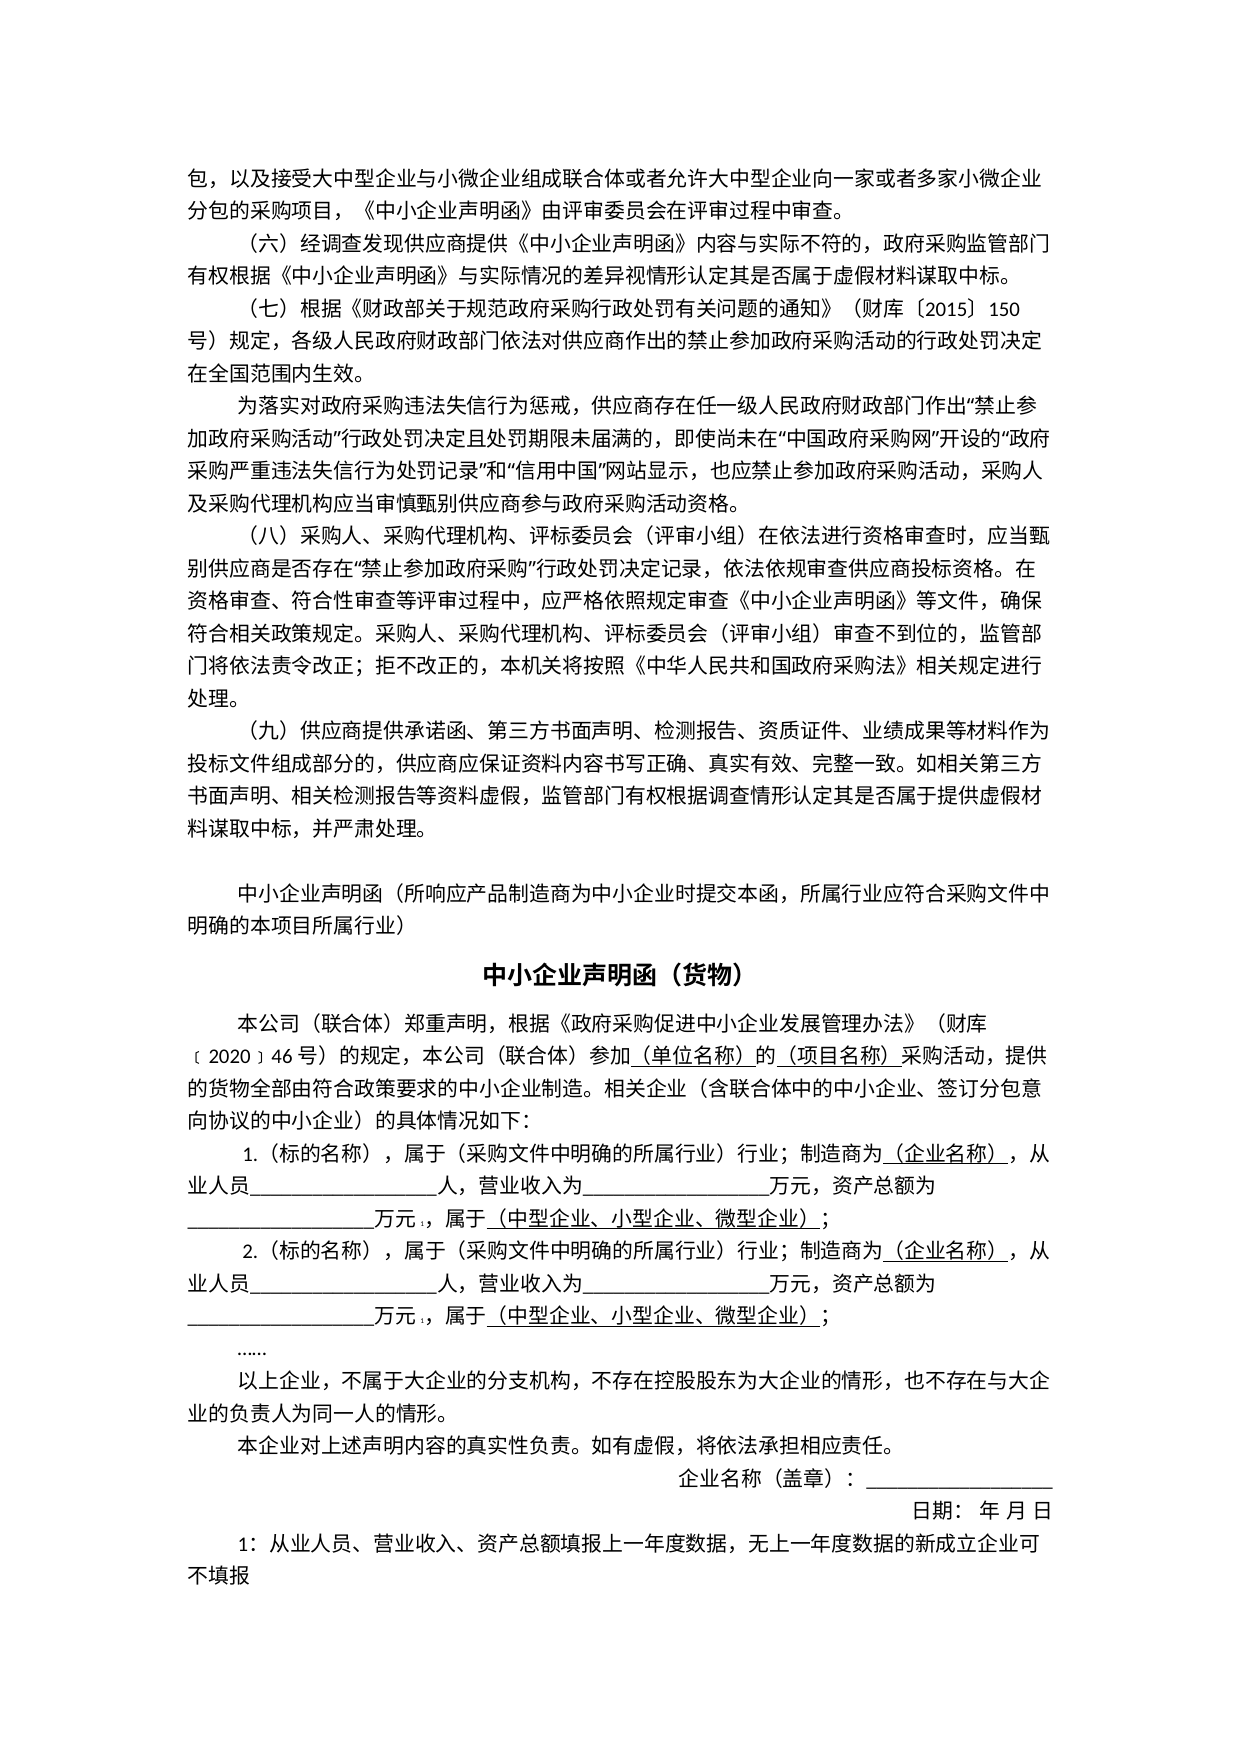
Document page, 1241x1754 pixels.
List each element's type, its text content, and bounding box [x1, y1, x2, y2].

text （六）经调查发现供应商提供《中小企业声明函》内容与实际不符的，政府采购监管部门有权根据《中小企业声明函》与实际情况的差异视情形认定其是否属于虚假材料谋取中标。 [187, 227, 1053, 292]
text 企业名称（盖章）：__________________ [187, 1462, 1053, 1494]
text 为落实对政府采购违法失信行为惩戒，供应商存在任一级人民政府财政部门作出“禁止参加政府采购活动”行政处罚决定且处罚期限未届满的，即使尚未在“中国政府采购网”开设的“政府采购严重违法失信行为处罚记录”和“信用中国”网站显示，也应禁止参加政府采购活动，采购人及采购代理机构应当审慎甄别供应商参与政府采购活动资格。 [187, 389, 1053, 519]
text …… [187, 1332, 1053, 1364]
text 1：从业人员、营业收入、资产总额填报上一年度数据，无上一年度数据的新成立企业可不填报 [187, 1527, 1053, 1592]
text 本公司（联合体）郑重声明，根据《政府采购促进中小企业发展管理办法》（财库﹝2020﹞46 号）的规定，本公司（联合体）参加（单位名称）的（项目名称）采购活动，提供的货物全部由符合政策要求的中小企业制造。相关企业（含联合体中的中小企业、签订分包意向协议的中小企业）的具体情况如下： [187, 1007, 1053, 1137]
text 中小企业声明函（货物） [187, 942, 1053, 1007]
text （七）根据《财政部关于规范政府采购行政处罚有关问题的通知》（财库〔2015〕150 号）规定，各级人民政府财政部门依法对供应商作出的禁止参加政府采购活动的行政处罚决定在全国范围内生效。 [187, 292, 1053, 389]
text （九）供应商提供承诺函、第三方书面声明、检测报告、资质证件、业绩成果等材料作为投标文件组成部分的，供应商应保证资料内容书写正确、真实有效、完整一致。如相关第三方书面声明、相关检测报告等资料虚假，监管部门有权根据调查情形认定其是否属于提供虚假材料谋取中标，并严肃处理。 [187, 714, 1053, 844]
text 2.（标的名称），属于（采购文件中明确的所属行业）行业；制造商为（企业名称），从业人员__________________人，营业收入为__________________万元，资产总额为__________________万元1，属于（中型企业、小型企业、微型企业）； [187, 1234, 1053, 1332]
text 以上企业，不属于大企业的分支机构，不存在控股股东为大企业的情形，也不存在与大企业的负责人为同一人的情形。 [187, 1364, 1053, 1429]
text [187, 162, 1053, 227]
text 本企业对上述声明内容的真实性负责。如有虚假，将依法承担相应责任。 [187, 1429, 1053, 1462]
text 中小企业声明函（所响应产品制造商为中小企业时提交本函，所属行业应符合采购文件中明确的本项目所属行业） [187, 877, 1053, 942]
text 1.（标的名称），属于（采购文件中明确的所属行业）行业；制造商为（企业名称），从业人员__________________人，营业收入为__________________万元，资产总额为__________________万元1，属于（中型企业、小型企业、微型企业）； [187, 1137, 1053, 1234]
text 日期： 年 月 日 [187, 1494, 1053, 1527]
text （八）采购人、采购代理机构、评标委员会（评审小组）在依法进行资格审查时，应当甄别供应商是否存在“禁止参加政府采购”行政处罚决定记录，依法依规审查供应商投标资格。在资格审查、符合性审查等评审过程中，应严格依照规定审查《中小企业声明函》等文件，确保符合相关政策规定。采购人、采购代理机构、评标委员会（评审小组）审查不到位的，监管部门将依法责令改正；拒不改正的，本机关将按照《中华人民共和国政府采购法》相关规定进行处理。 [187, 519, 1053, 714]
